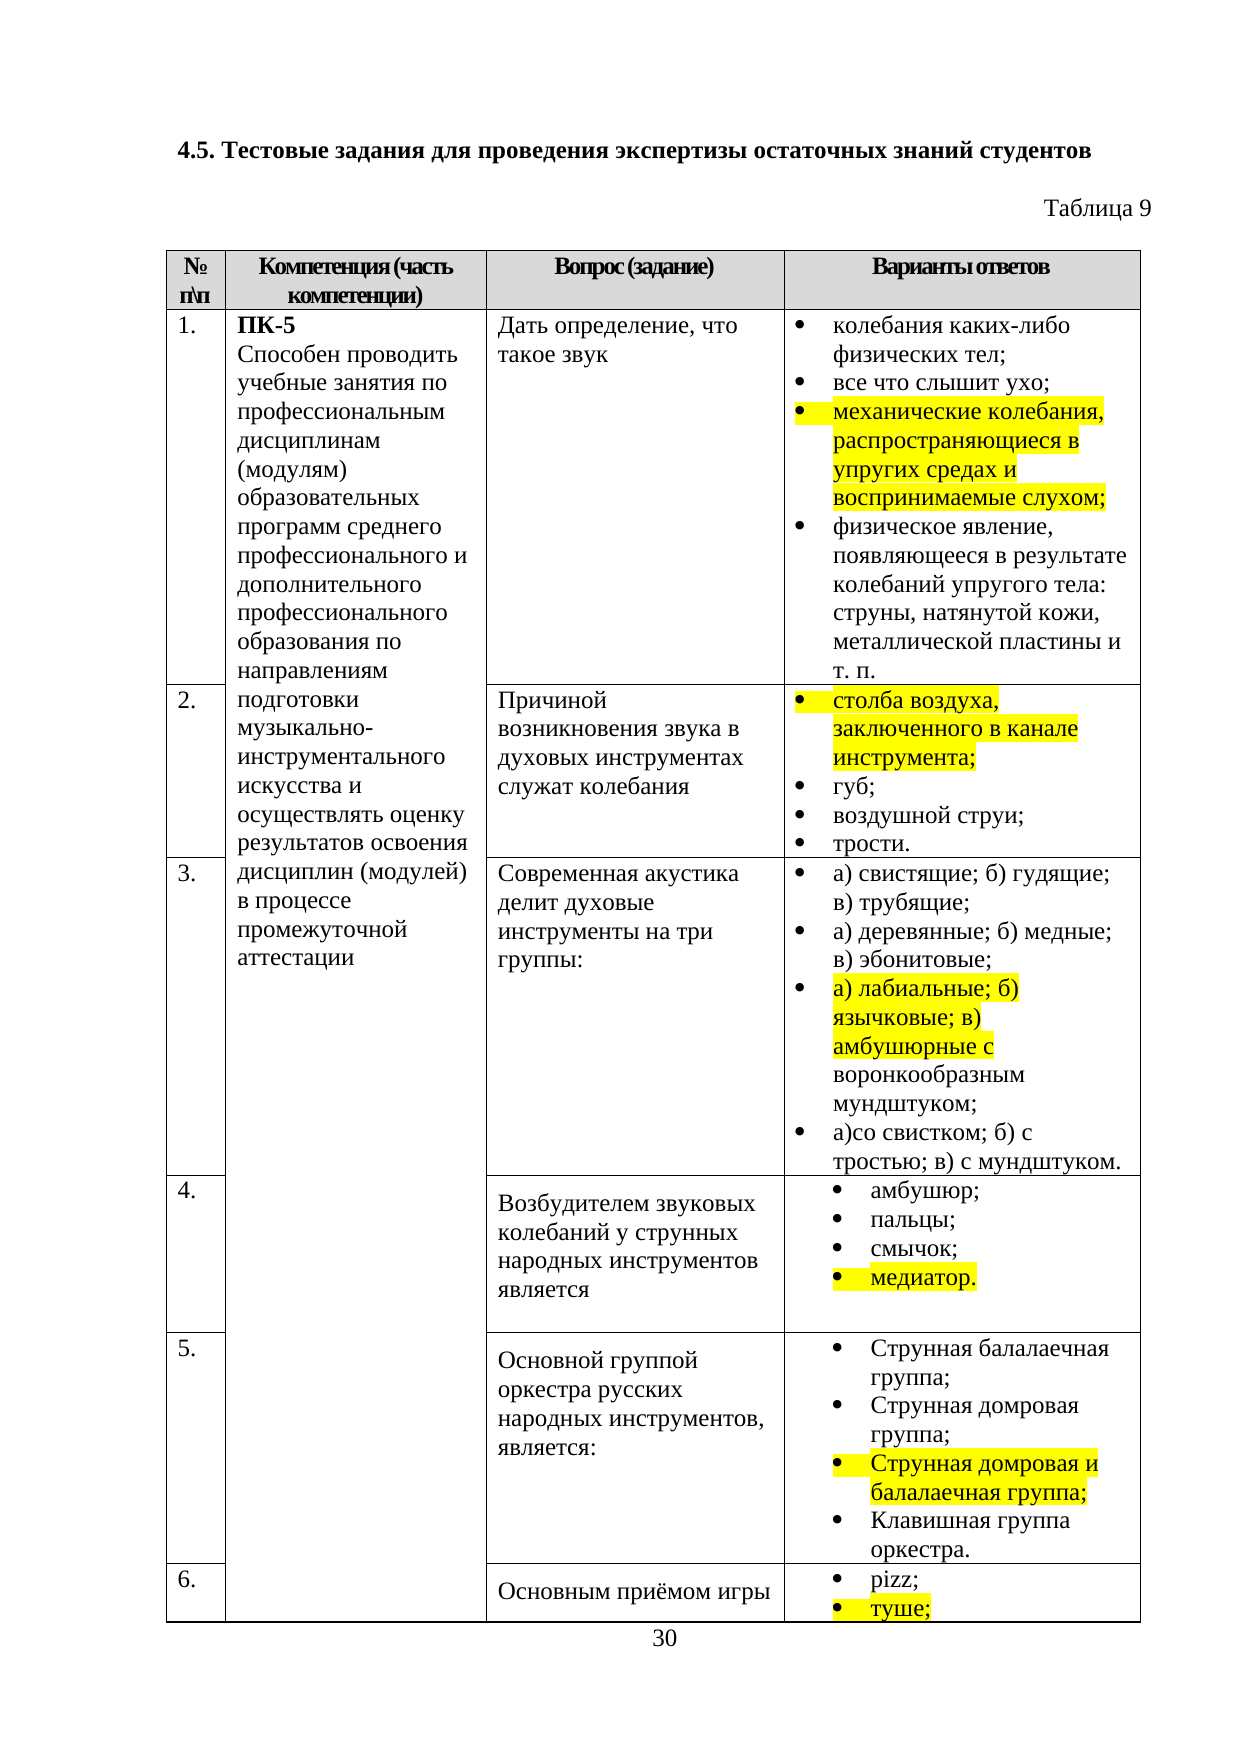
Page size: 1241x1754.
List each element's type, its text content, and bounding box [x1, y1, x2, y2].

table_cell а) свистящие; б) гудящие; в) трубящие; а) деревянные; б) медные; в) эбонитовые; а) лабиальные; б) язычковые; в) амбушюрные с воронкообразным мундштуком; а)со свистком; б) с тростью; в) с мундштуком. [785, 858, 1140, 1174]
table_header Варианты ответов [785, 251, 1140, 309]
table_cell [167, 310, 225, 684]
table_cell [167, 1176, 225, 1332]
table_cell [167, 1333, 225, 1563]
table_header Компетенция (часть компетенции) [226, 251, 486, 309]
table_cell Дать определение, что такое звук [487, 310, 784, 684]
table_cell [785, 1564, 1140, 1621]
table_cell Современная акустика делит духовые инструменты на три группы: [487, 858, 784, 1174]
table_cell Струнная балалаечная группа; Струнная домровая группа; Струнная домровая и балалаечная группа; Клавишная группа оркестра. [785, 1333, 1140, 1563]
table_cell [487, 1564, 784, 1621]
table_cell Причиной возникновения звука в духовых инструментах служат колебания [487, 685, 784, 857]
table_cell [167, 685, 225, 857]
table_header № п\п [167, 251, 225, 309]
table_cell [167, 1564, 225, 1621]
table_cell столба воздуха, заключенного в канале инструмента; губ; воздушной струи; трости. [785, 685, 1140, 857]
table_cell Основной группой оркестра русских народных инструментов, является: [487, 1333, 784, 1563]
table_cell [167, 858, 225, 1174]
table_cell амбушюр; пальцы; смычок; медиатор. [785, 1176, 1140, 1332]
table_cell ПК-5 Способен проводить учебные занятия по профессиональным дисциплинам (модулям) образовательных программ среднего профессионального и дополнительного профессионального образования по направлениям подготовки музыкально-инструментального искусства и осуществлять оценку результатов освоения дисциплин (модулей) в процессе промежуточной аттестации [226, 310, 486, 1621]
table_cell колебания каких-либо физических тел; все что слышит ухо; механические колебания, распространяющиеся в упругих средах и воспринимаемые слухом; физическое явление, появляющееся в результате колебаний упругого тела: струны, натянутой кожи, металлической пластины и т. п. [785, 310, 1140, 684]
subtitle 4.5. Тестовые задания для проведения экспертизы остаточных знаний студентов [177, 135, 1152, 164]
table_cell Возбудителем звуковых колебаний у струнных народных инструментов является [487, 1176, 784, 1332]
list Таблица 9 [177, 193, 1152, 222]
table_header Вопрос (задание) [487, 251, 784, 309]
